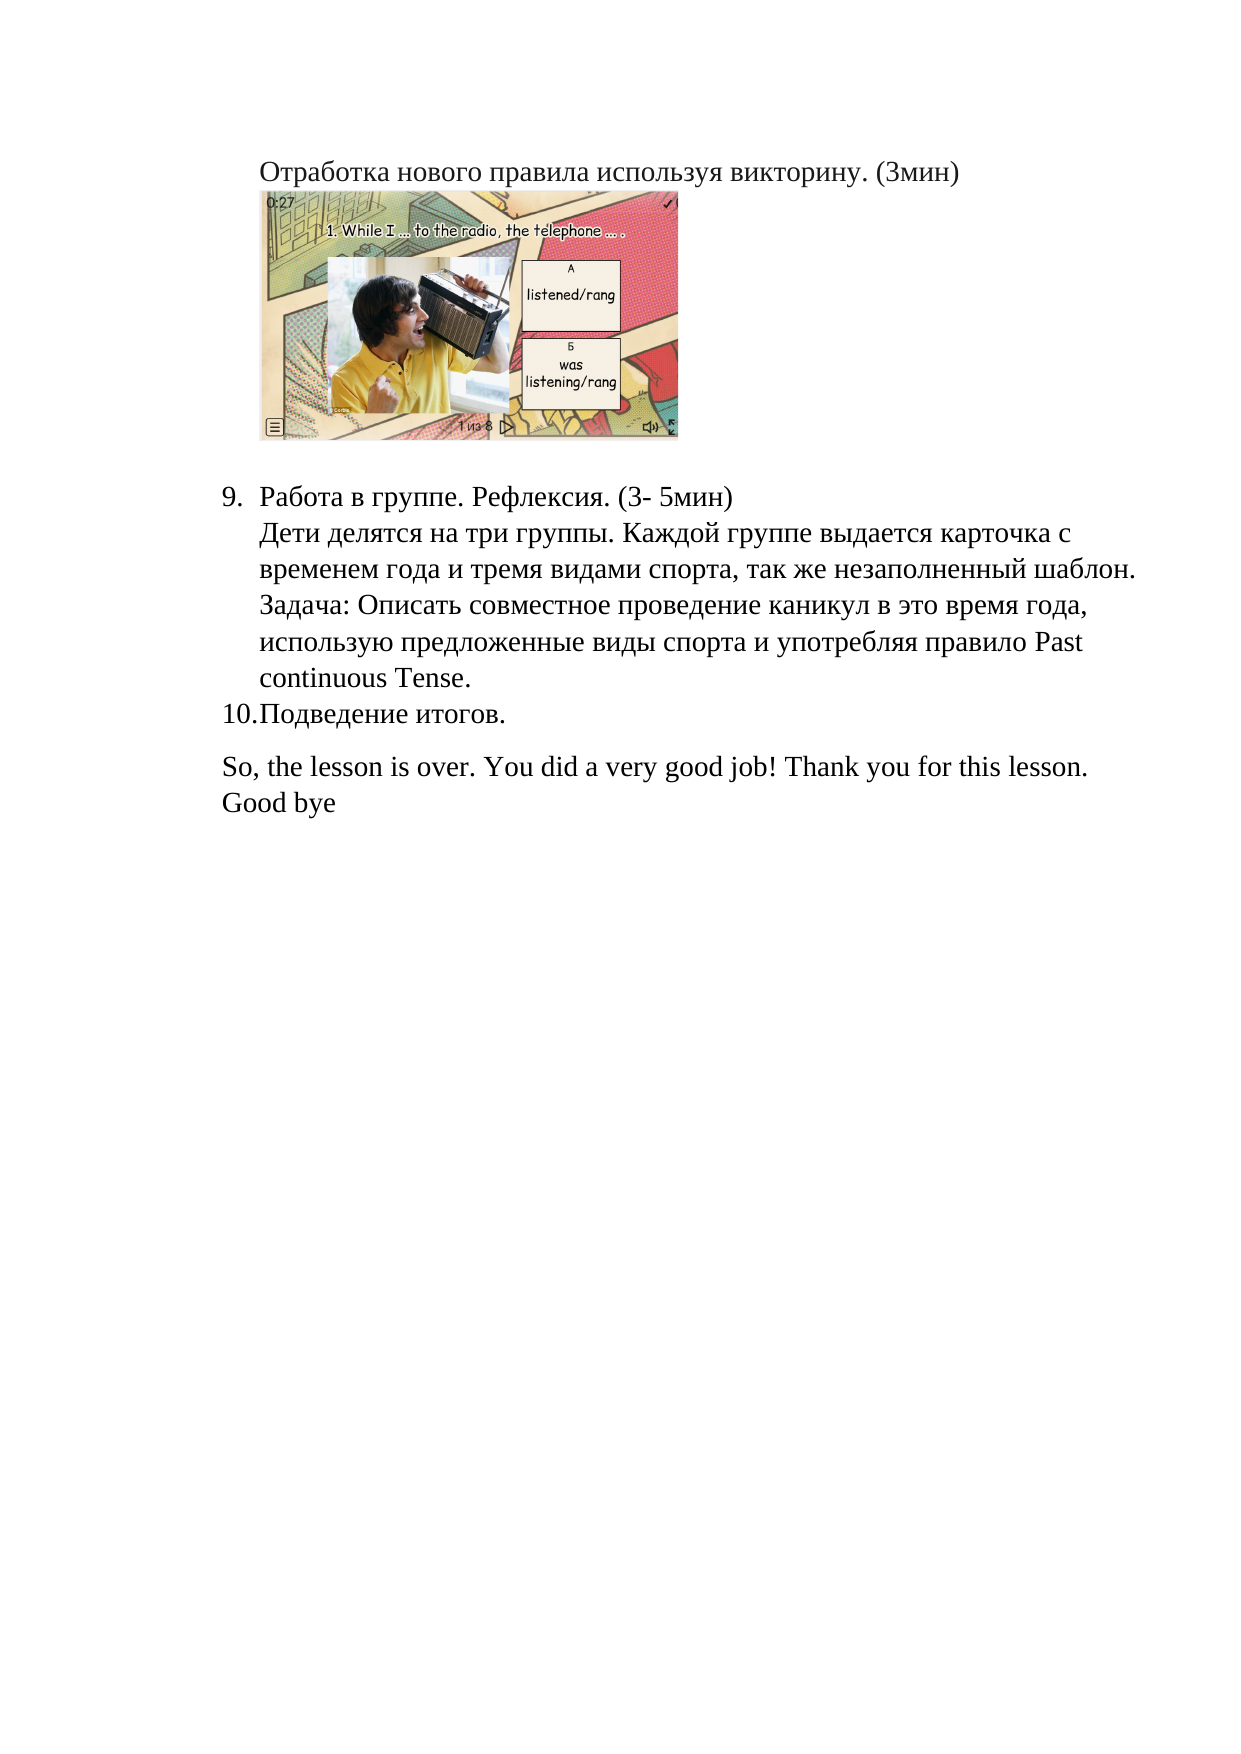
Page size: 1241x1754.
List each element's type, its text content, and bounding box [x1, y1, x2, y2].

list Дети делятся на три группы. Каждой группе выдается карточка с временем года и тремя видами спорта, так же незаполненный шаблон. Задача: Описать совместное проведение каникул в это время года, использую предложенные виды спорта и употребляя правило Past continuous Tense. [259, 515, 1152, 693]
list Работа в группе. Рефлексия. (3- 5мин) [222, 479, 1152, 513]
list Подведение итогов. [222, 696, 1152, 729]
picture [259, 190, 679, 441]
text So, the lesson is over. You did a very good job! Thank you for this lesson. Good bye [222, 749, 1152, 818]
